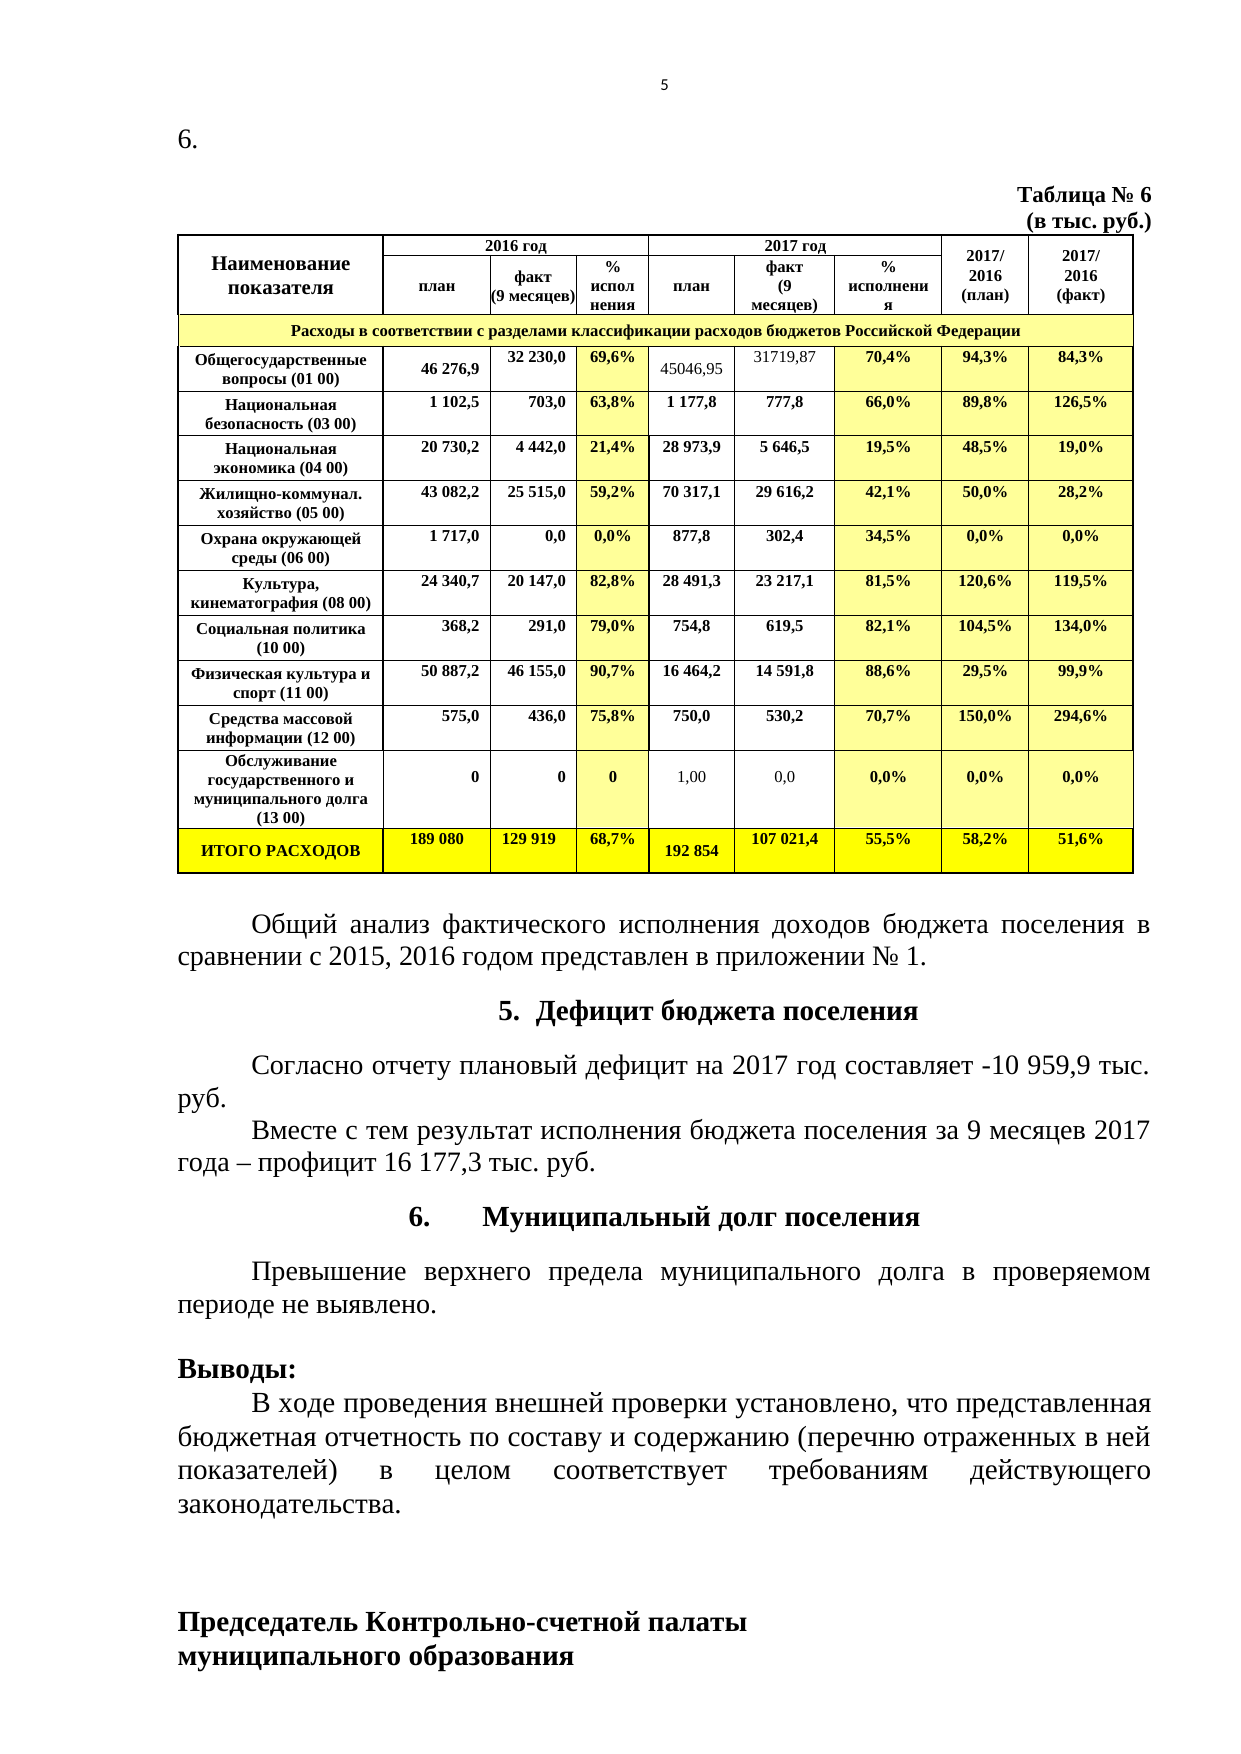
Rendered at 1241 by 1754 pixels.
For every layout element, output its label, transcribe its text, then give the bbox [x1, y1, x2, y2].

table_cell Жилищно-коммунал. хозяйство (05 00) [179, 481, 382, 525]
table_cell 777,8 [735, 392, 834, 435]
table_cell Общегосударственные вопросы (01 00) [179, 347, 382, 391]
table_cell 90,7% [577, 661, 648, 705]
table_cell 189 080 [384, 829, 490, 872]
table_cell 1 717,0 [384, 526, 490, 570]
table_cell 99,9% [1029, 661, 1132, 705]
table_cell 120,6% [942, 571, 1028, 615]
table_cell Культура, кинематография (08 00) [179, 571, 382, 615]
table_cell факт (9 месяцев) [735, 256, 834, 314]
table_cell Национальная безопасность (03 00) [179, 392, 382, 435]
text муниципального образования [177, 1638, 1152, 1672]
table_cell 877,8 [650, 526, 734, 570]
text В ходе проведения внешней проверки установлено, что представленная бюджетная отчетность по составу и содержанию (перечню отраженных в ней показателей) в целом соответствует требованиям действующего законодательства. [177, 1385, 1152, 1519]
table_cell 28 491,3 [650, 571, 734, 615]
table_cell 436,0 [491, 706, 576, 750]
table_cell Средства массовой информации (12 00) [179, 706, 382, 750]
table_cell % исполнения [835, 256, 941, 314]
table_cell 0,0% [835, 751, 941, 827]
table_cell 70,4% [835, 347, 941, 391]
table_header Наименование показателя [179, 236, 382, 314]
table_cell 150,0% [942, 706, 1028, 750]
text Превышение верхнего предела муниципального долга в проверяемом периоде не выявлено. [177, 1254, 1152, 1319]
table_cell Физическая культура и спорт (11 00) [179, 661, 382, 705]
table_cell 23 217,1 [735, 571, 834, 615]
table_cell 19,5% [835, 436, 941, 480]
table_cell 82,1% [835, 616, 941, 660]
table_cell 4 442,0 [491, 436, 576, 480]
text Председатель Контрольно-счетной палаты [177, 1604, 1152, 1638]
table_cell 703,0 [491, 392, 576, 435]
table_cell 25 515,0 [491, 481, 576, 525]
table_header 2016 год [384, 236, 648, 255]
table_cell 5 646,5 [735, 436, 834, 480]
table_cell 302,4 [735, 526, 834, 570]
table_cell план [649, 256, 734, 314]
text (в тыс. руб.) [177, 207, 1152, 233]
table_cell 119,5% [1029, 571, 1132, 615]
table_cell 63,8% [577, 392, 648, 435]
table_cell 294,6% [1029, 706, 1132, 750]
table_cell 0,0% [1029, 526, 1132, 570]
table_cell 79,0% [577, 616, 648, 660]
table_cell 66,0% [835, 392, 941, 435]
table_cell 619,5 [735, 616, 834, 660]
table_cell 70 317,1 [650, 481, 734, 525]
list Дефицит бюджета поселения [498, 993, 1152, 1027]
table_cell 530,2 [735, 706, 834, 750]
table_cell 0,0% [942, 751, 1028, 827]
table_cell 0,0 [735, 751, 834, 827]
table_cell 1 102,5 [384, 392, 490, 435]
table_cell Расходы в соответствии с разделами классификации расходов бюджетов Российской Федерации [179, 315, 1133, 346]
table_cell 29,5% [942, 661, 1028, 705]
table_cell 0 [491, 751, 576, 827]
table_header 2017/ 2016 (план) [942, 236, 1028, 314]
table_cell ИТОГО РАСХОДОВ [179, 829, 382, 872]
text Выводы: [177, 1352, 1152, 1385]
text Вместе с тем результат исполнения бюджета поселения за 9 месяцев 2017 года – профицит 16 177,3 тыс. руб. [177, 1113, 1152, 1178]
text Таблица № 6 [177, 181, 1152, 207]
table_cell 14 591,8 [735, 661, 834, 705]
table_cell 46 276,9 [384, 347, 490, 391]
table_cell Национальная экономика (04 00) [179, 436, 382, 480]
table_cell 754,8 [650, 616, 734, 660]
table_cell 126,5% [1029, 392, 1132, 435]
text Общий анализ фактического исполнения доходов бюджета поселения в сравнении с 2015, 2016 годом представлен в приложении № 1. [177, 907, 1152, 972]
table_cell 31719,87 [735, 347, 834, 391]
table_cell 129 919 [491, 829, 576, 872]
table_cell 0,0% [577, 526, 648, 570]
table_cell 70,7% [835, 706, 941, 750]
table_cell 20 147,0 [491, 571, 576, 615]
table_cell 88,6% [835, 661, 941, 705]
table_cell 81,5% [835, 571, 941, 615]
table_cell 42,1% [835, 481, 941, 525]
table_cell 28,2% [1029, 481, 1132, 525]
table_cell 134,0% [1029, 616, 1132, 660]
table_cell 45046,95 [649, 347, 734, 391]
table_cell 55,5% [835, 829, 941, 872]
table_cell Охрана окружающей среды (06 00) [179, 526, 382, 570]
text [177, 122, 1152, 154]
table_cell 192 854 [650, 829, 734, 872]
table_cell 16 464,2 [650, 661, 734, 705]
table_cell 21,4% [577, 436, 648, 480]
table_cell 32 230,0 [491, 347, 576, 391]
table_cell 0,0% [1029, 751, 1133, 827]
table_cell 50,0% [942, 481, 1028, 525]
table_cell факт (9 месяцев) [491, 256, 576, 314]
table_cell 0,0% [942, 526, 1028, 570]
table_cell 46 155,0 [491, 661, 576, 705]
table_cell 104,5% [942, 616, 1028, 660]
table_cell 94,3% [942, 347, 1028, 391]
table_cell 20 730,2 [384, 436, 490, 480]
table_cell 24 340,7 [384, 571, 490, 615]
list Согласно отчету плановый дефицит на 2017 год составляет -10 959,9 тыс. руб. [177, 1048, 1152, 1113]
table_cell 68,7% [577, 829, 648, 872]
table_cell 291,0 [491, 616, 576, 660]
table_cell 28 973,9 [650, 436, 734, 480]
table_header 2017 год [649, 236, 941, 255]
table_cell % исполнения [577, 256, 648, 314]
table_cell 575,0 [384, 706, 490, 750]
list Муниципальный долг поселения [177, 1199, 1152, 1233]
table_cell 107 021,4 [735, 829, 834, 872]
table_cell 51,6% [1029, 829, 1132, 872]
table_header 2017/ 2016 (факт) [1029, 236, 1132, 314]
table_cell 75,8% [577, 706, 648, 750]
table_cell 1 177,8 [649, 392, 734, 435]
table_cell 82,8% [577, 571, 648, 615]
table_cell 59,2% [577, 481, 648, 525]
table_cell 0 [577, 751, 648, 827]
table_cell план [384, 256, 490, 314]
table_cell 368,2 [384, 616, 490, 660]
table_cell Социальная политика (10 00) [179, 616, 382, 660]
table_cell 84,3% [1029, 347, 1132, 391]
table_cell 48,5% [942, 436, 1028, 480]
table_cell 0 [384, 751, 490, 827]
table_cell Обслуживание государственного и муниципального долга (13 00) [179, 751, 383, 827]
table_cell 34,5% [835, 526, 941, 570]
table_cell 58,2% [942, 829, 1028, 872]
table_cell 19,0% [1029, 436, 1132, 480]
table_cell 750,0 [650, 706, 734, 750]
table_cell 1,00 [649, 751, 734, 827]
table_cell 29 616,2 [735, 481, 834, 525]
table_cell 50 887,2 [384, 661, 490, 705]
table_cell 0,0 [491, 526, 576, 570]
table_cell 43 082,2 [384, 481, 490, 525]
table_cell 69,6% [577, 347, 648, 391]
table_cell 89,8% [942, 392, 1028, 435]
